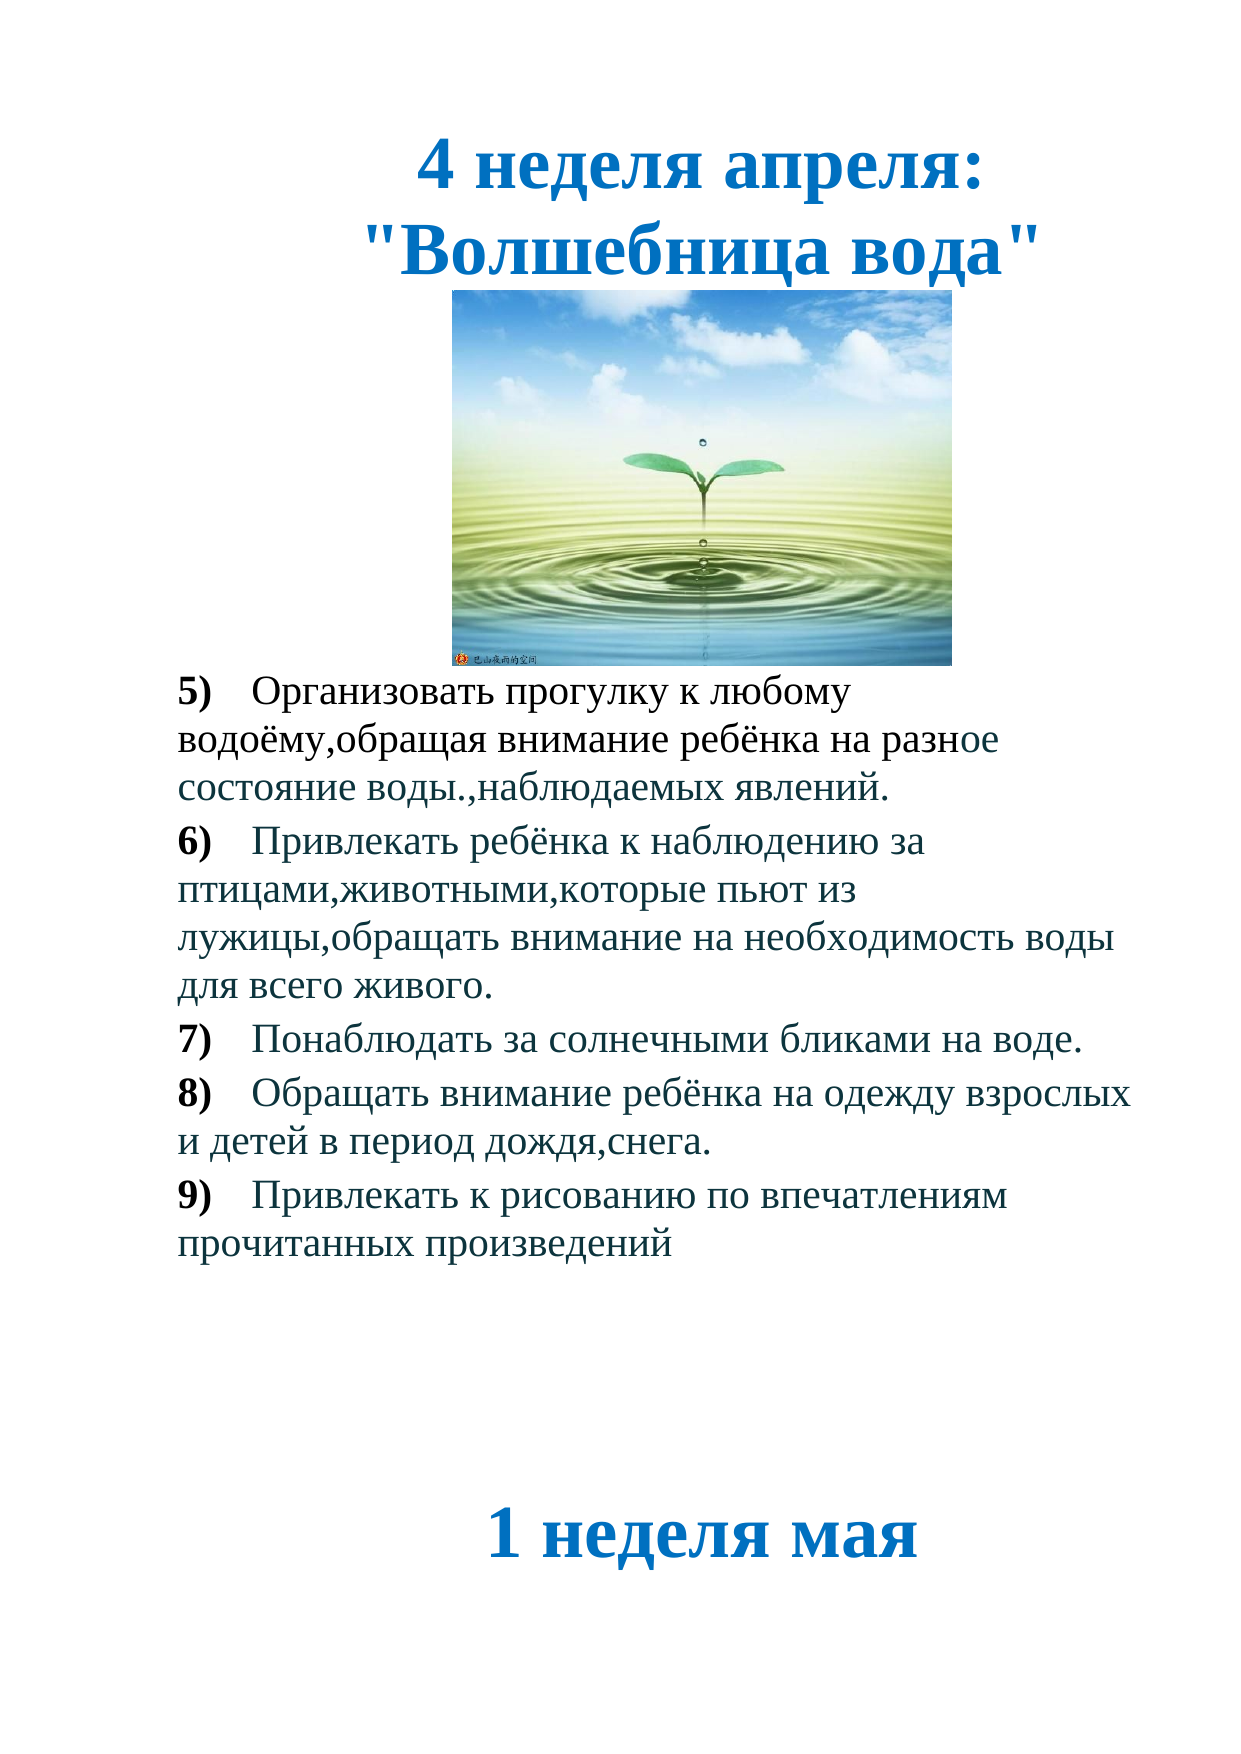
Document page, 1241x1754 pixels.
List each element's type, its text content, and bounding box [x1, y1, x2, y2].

text 4 неделя апреля: "Волшебница вода" [252, 118, 1152, 291]
list Понаблюдать за солнечными бликами на воде. [177, 1013, 1152, 1061]
list Организовать прогулку к любому водоёму,обращая внимание ребёнка на разное состояние воды.,наблюдаемых явлений. [177, 666, 1152, 809]
text 1 неделя мая [252, 1487, 1152, 1574]
list Привлекать к рисованию по впечатлениям прочитанных произведений [177, 1170, 1152, 1266]
picture [452, 290, 952, 666]
list Привлекать ребёнка к наблюдению за птицами,животными,которые пьют из лужицы,обращать внимание на необходимость воды для всего живого. [177, 816, 1152, 1007]
list Обращать внимание ребёнка на одежду взрослых и детей в период дождя,снега. [177, 1068, 1152, 1163]
